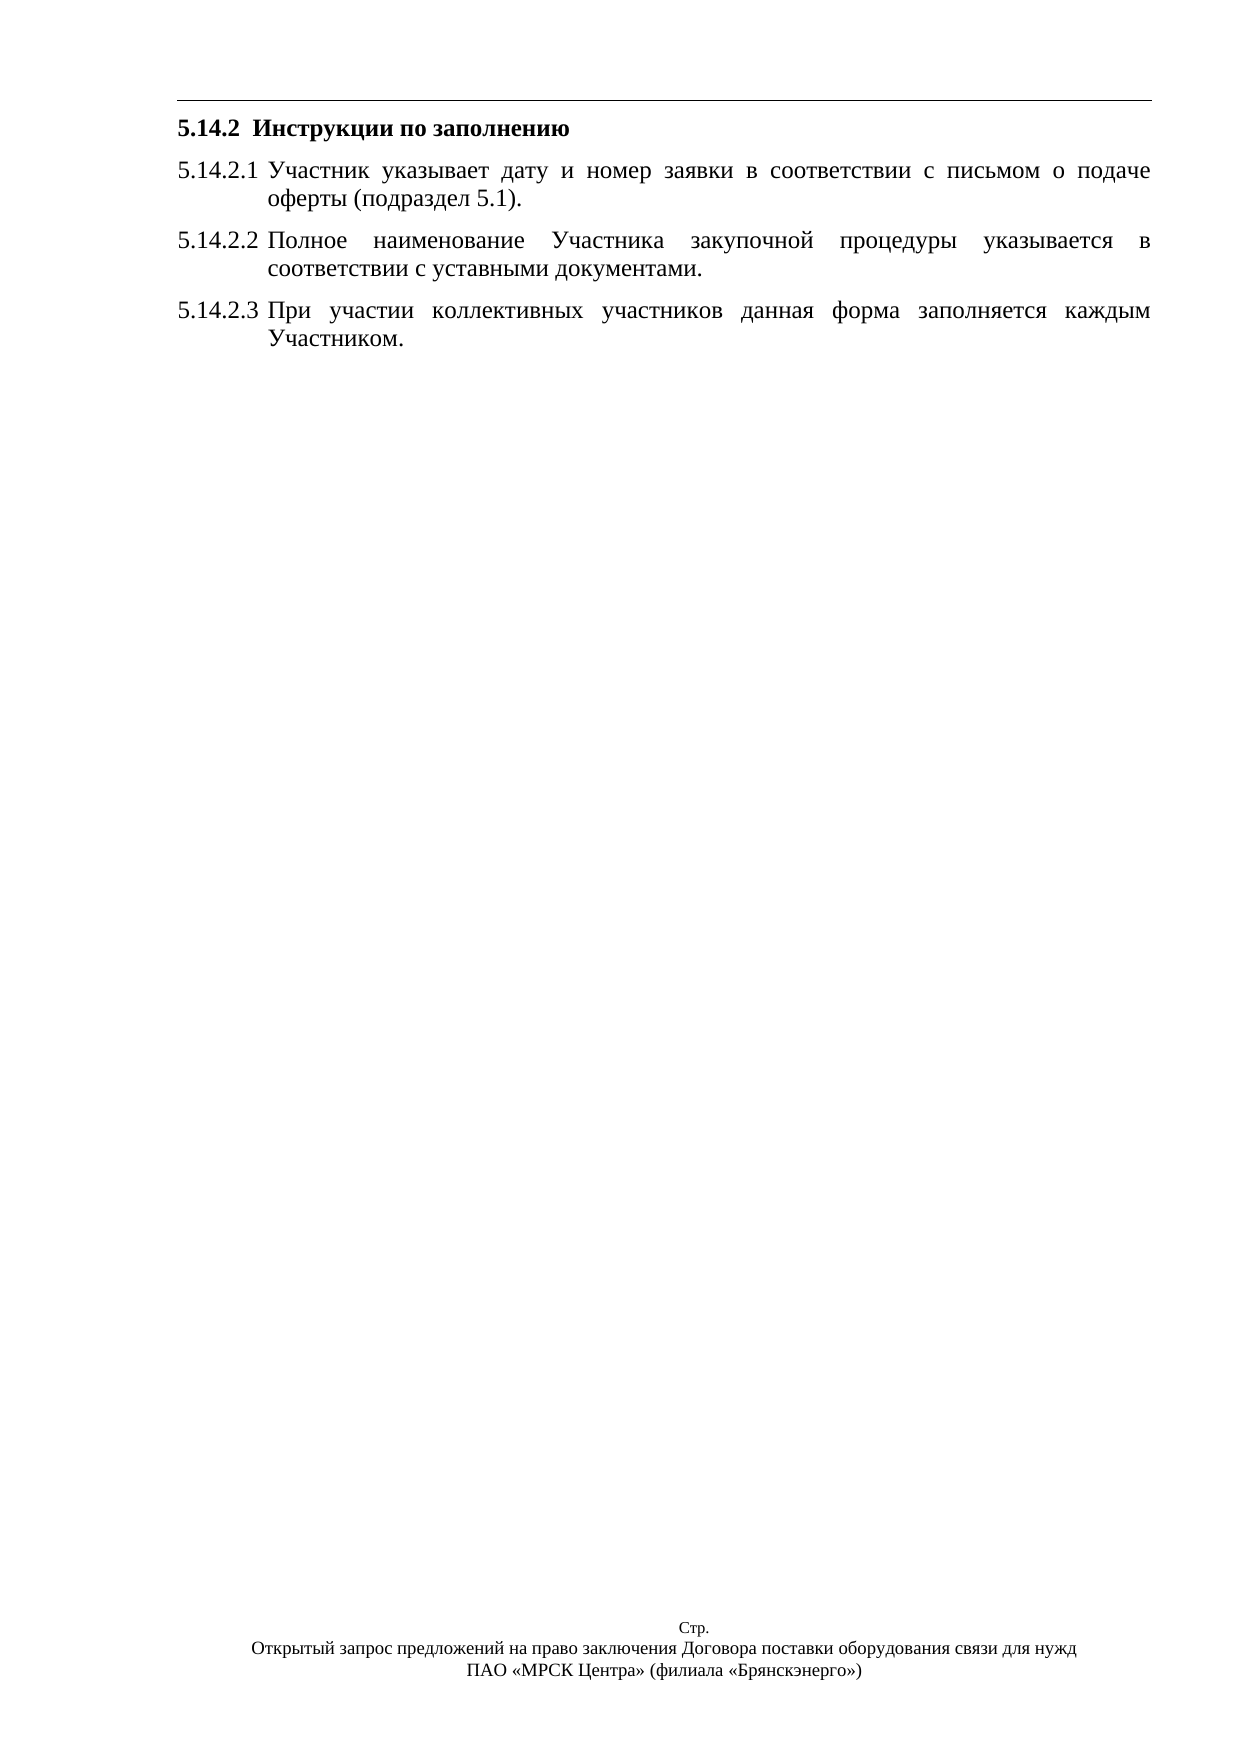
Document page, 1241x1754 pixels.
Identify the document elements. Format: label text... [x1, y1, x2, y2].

subtitle Инструкции по заполнению [177, 113, 1152, 142]
list Участник указывает дату и номер заявки в соответствии с письмом о подаче оферты (подраздел 5.1). [177, 155, 1152, 212]
list Полное наименование Участника закупочной процедуры указывается в соответствии с уставными документами. [177, 225, 1152, 282]
list При участии коллективных участников данная форма заполняется каждым Участником. [177, 295, 1152, 352]
